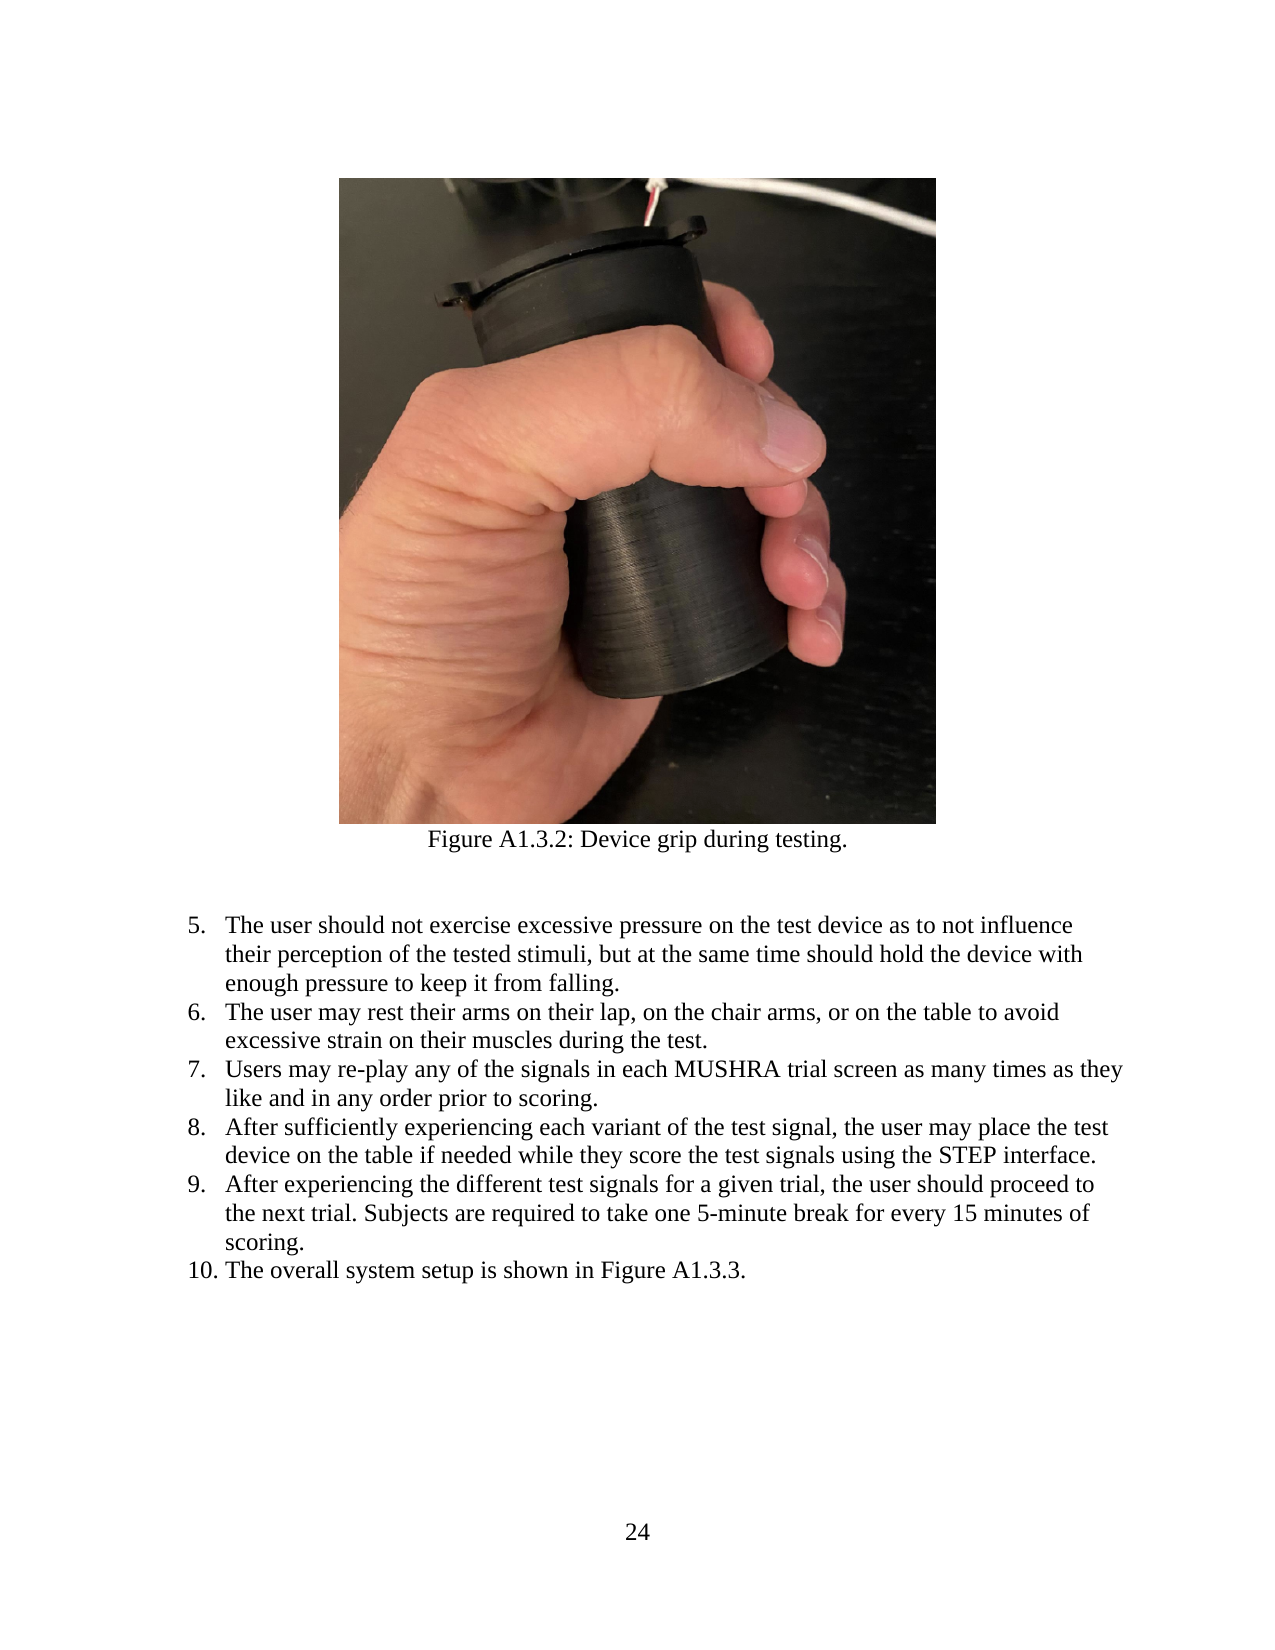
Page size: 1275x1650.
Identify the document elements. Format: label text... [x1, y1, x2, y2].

list After sufficiently experiencing each variant of the test signal, the user may place the test device on the table if needed while they score the test signals using the STEP interface. [187, 1112, 1125, 1169]
list After experiencing the different test signals for a given trial, the user should proceed to the next trial. Subjects are required to take one 5-minute break for every 15 minutes of scoring. [187, 1169, 1125, 1255]
list The user should not exercise excessive pressure on the test device as to not influence their perception of the tested stimuli, but at the same time should hold the device with enough pressure to keep it from falling. [187, 910, 1125, 997]
text Figure A1.3.2: Device grip during testing. [150, 824, 1125, 853]
list The overall system setup is shown in Figure A1.3.3. [187, 1255, 1125, 1284]
list The user may rest their arms on their lap, on the chair arms, or on the table to avoid excessive strain on their muscles during the test. [187, 997, 1125, 1054]
picture [339, 178, 936, 824]
list Users may re-play any of the signals in each MUSHRA trial screen as many times as they like and in any order prior to scoring. [187, 1054, 1125, 1112]
